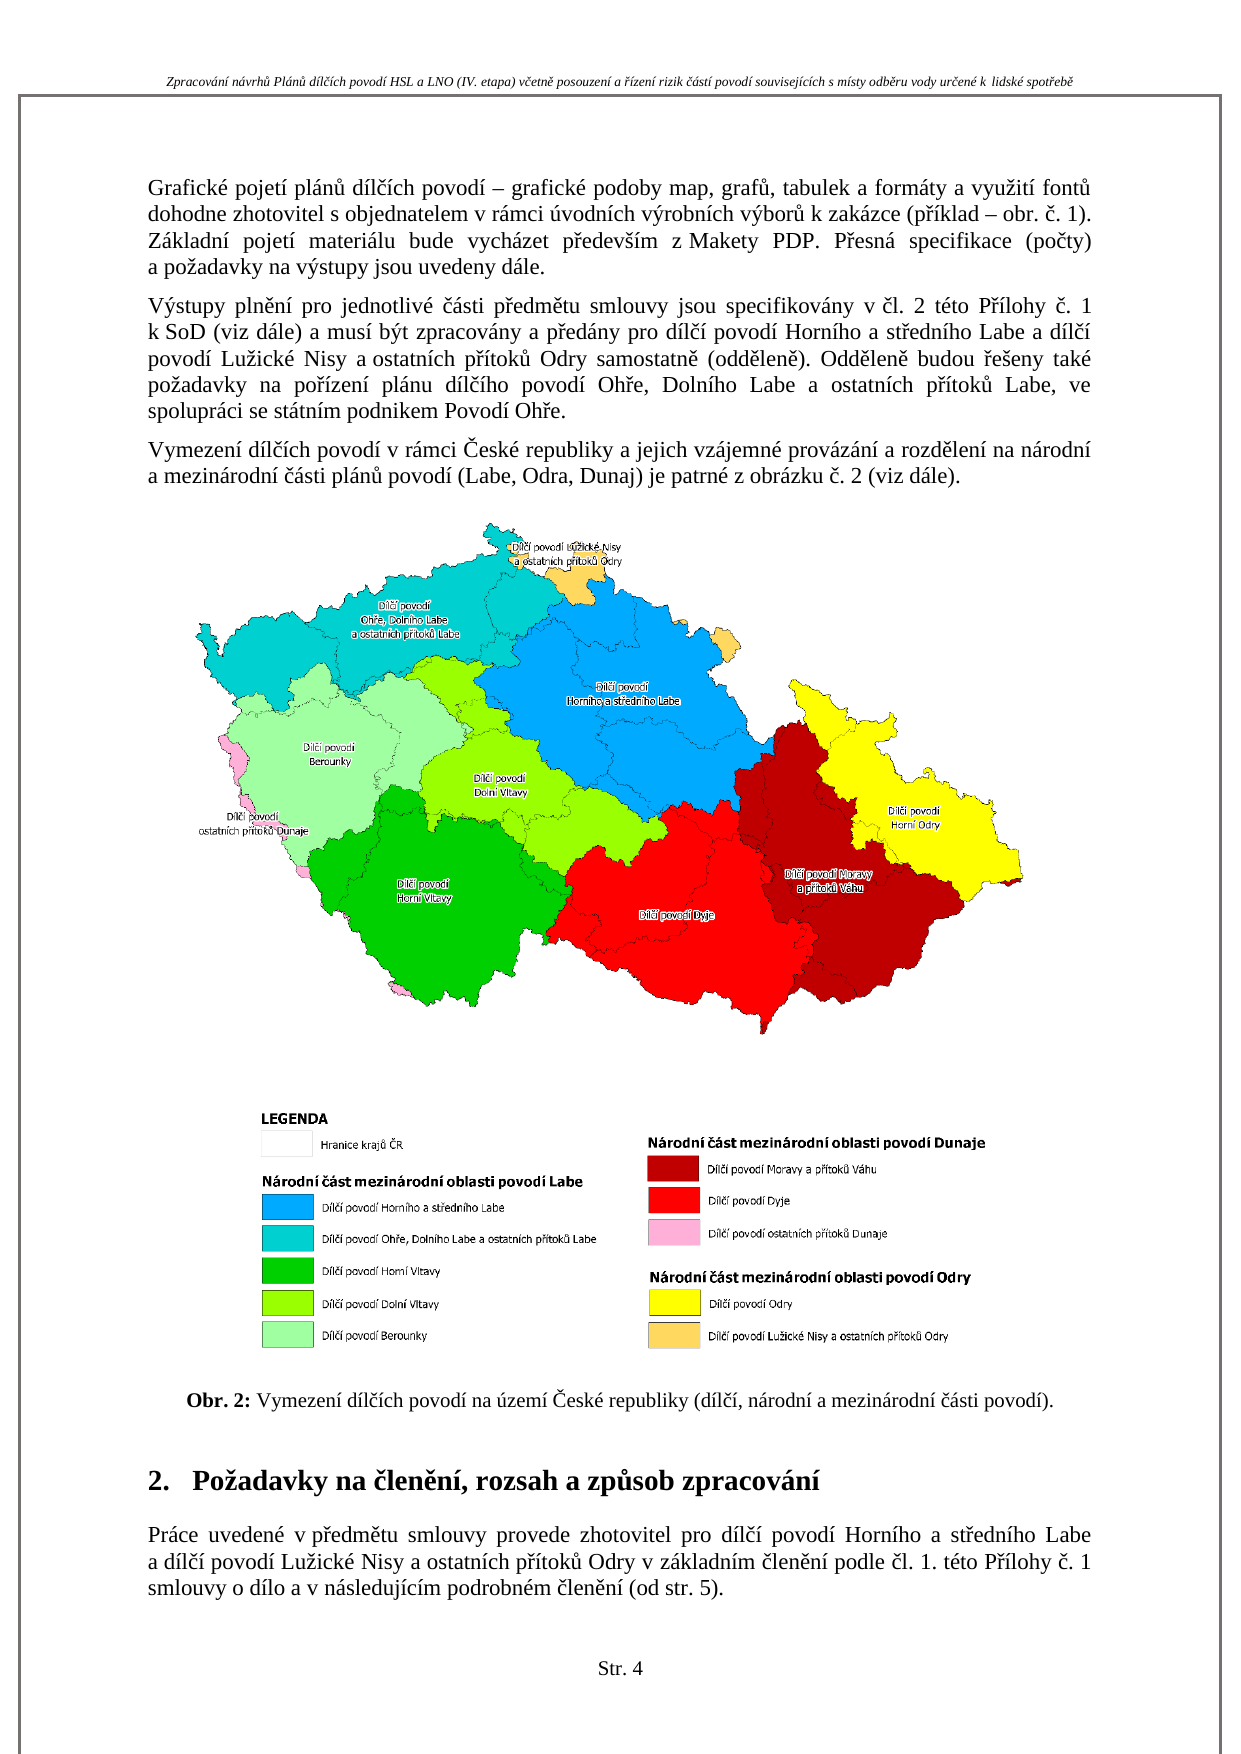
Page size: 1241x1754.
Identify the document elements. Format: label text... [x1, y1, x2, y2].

subtitle 2. Požadavky na členění, rozsah a způsob zpracování [148, 1463, 1092, 1497]
text Práce uvedené v předmětu smlouvy provede zhotovitel pro dílčí povodí Horního a středního Labe a dílčí povodí Lužické Nisy a ostatních přítoků Odry v základním členění podle čl. 1. této Přílohy č. 1 smlouvy o dílo a v následujícím podrobném členění (od str. 5). [148, 1522, 1092, 1601]
text Obr. 2: Vymezení dílčích povodí na území České republiky (dílčí, národní a mezinárodní části povodí). [148, 1388, 1092, 1412]
text Grafické pojetí plánů dílčích povodí – grafické podoby map, grafů, tabulek a formáty a využití fontů dohodne zhotovitel s objednatelem v rámci úvodních výrobních výborů k zakázce (příklad – obr. č. 1). Základní pojetí materiálu bude vycházet především z Makety PDP. Přesná specifikace (počty) a požadavky na výstupy jsou uvedeny dále. [148, 174, 1092, 279]
text Vymezení dílčích povodí v rámci České republiky a jejich vzájemné provázání a rozdělení na národní a mezinárodní části plánů povodí (Labe, Odra, Dunaj) je patrné z obrázku č. 2 (viz dále). [148, 436, 1092, 489]
text Výstupy plnění pro jednotlivé části předmětu smlouvy jsou specifikovány v čl. 2 této Přílohy č. 1 k SoD (viz dále) a musí být zpracovány a předány pro dílčí povodí Horního a středního Labe a dílčí povodí Lužické Nisy a ostatních přítoků Odry samostatně (odděleně). Odděleně budou řešeny také požadavky na pořízení plánu dílčího povodí Ohře, Dolního Labe a ostatních přítoků Labe, ve spolupráci se státním podnikem Povodí Ohře. [148, 292, 1092, 424]
picture [183, 488, 1058, 1362]
